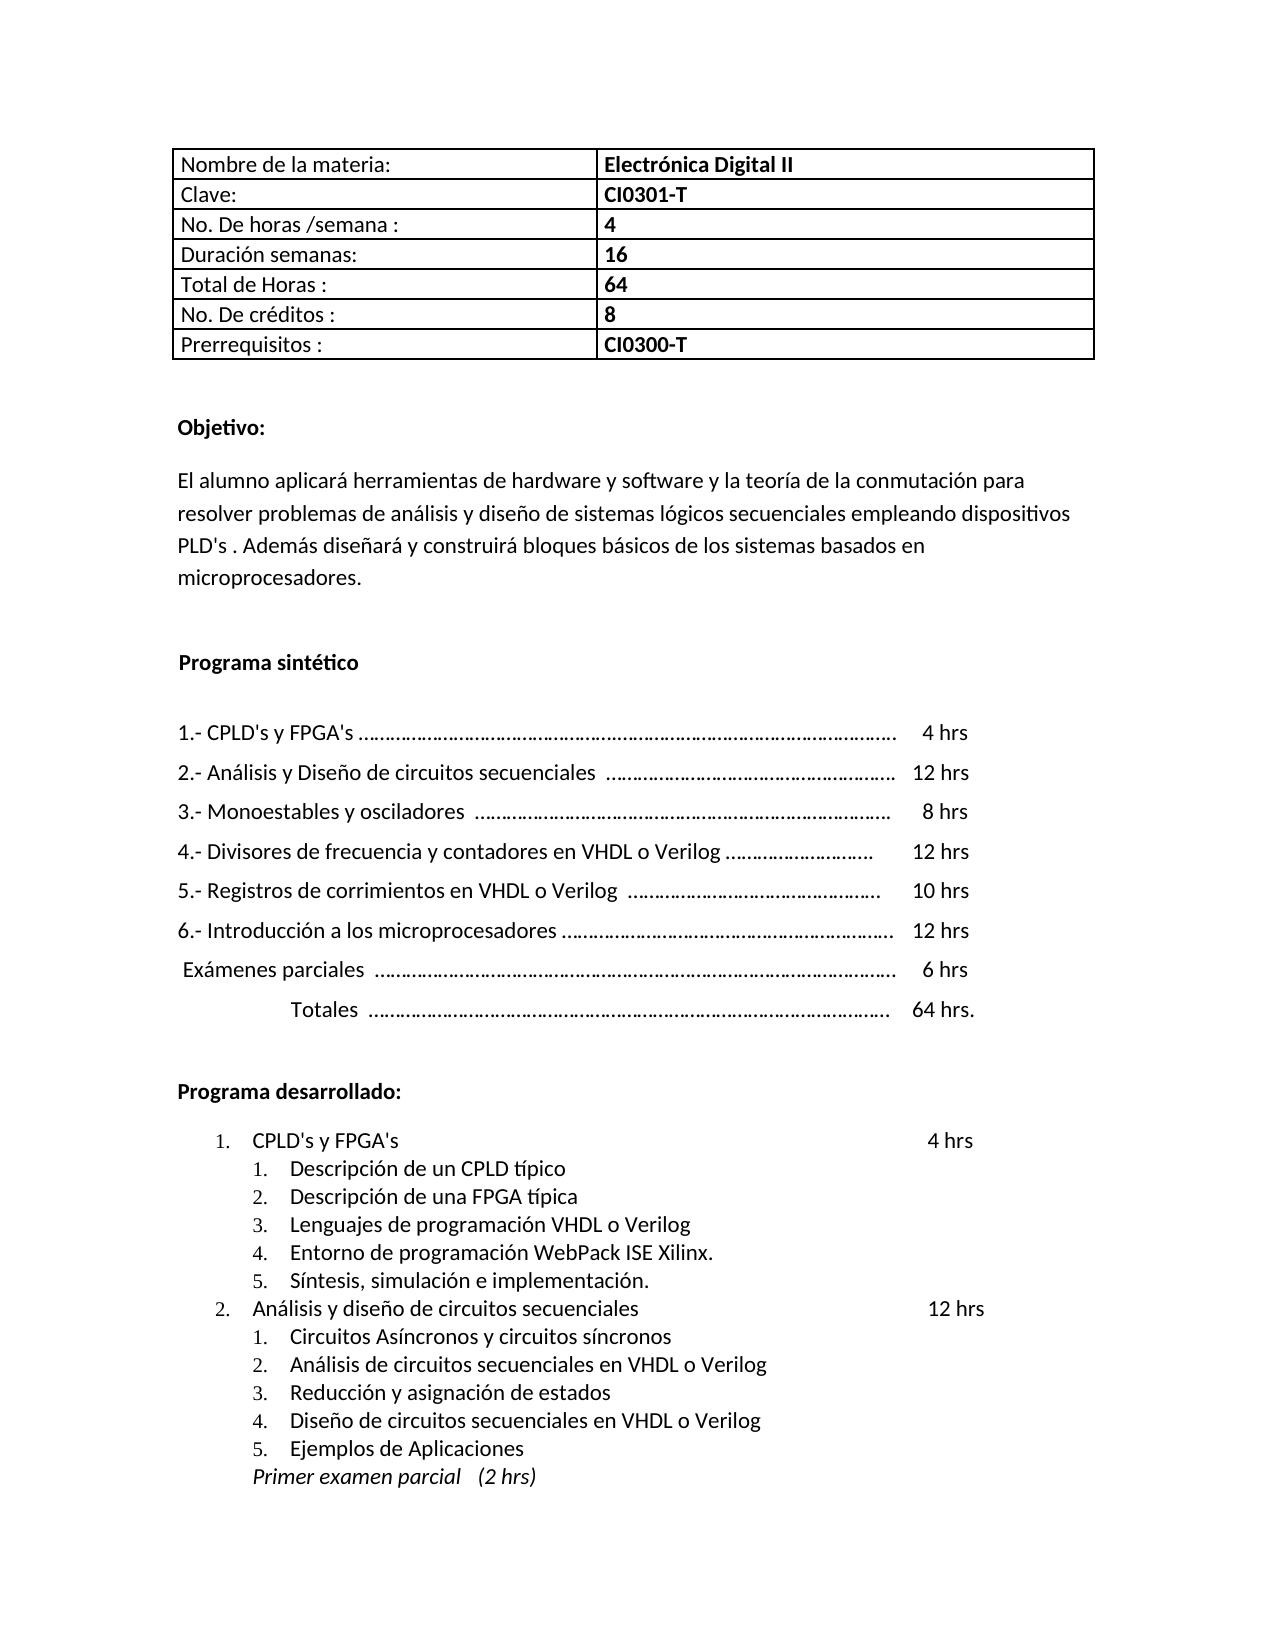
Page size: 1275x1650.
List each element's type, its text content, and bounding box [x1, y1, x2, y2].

text Programa sintético [177, 648, 1098, 676]
list CPLD's y FPGA's 4 hrs [215, 1126, 1098, 1154]
table_header Nombre de la materia: [174, 150, 596, 178]
table_cell 12 hrs [906, 752, 1092, 792]
list Reducción y asignación de estados [252, 1378, 1098, 1406]
list Entorno de programación WebPack ISE Xilinx. [252, 1238, 1098, 1266]
table_cell No. De créditos : [174, 300, 596, 328]
table_cell 6 hrs [906, 950, 1092, 989]
table_cell 16 [598, 240, 1093, 268]
table_cell 64 [598, 270, 1093, 298]
table_cell Prerrequisitos : [174, 330, 596, 358]
table_cell 4.- Divisores de frecuencia y contadores en VHDL o Verilog ………………………. [172, 831, 906, 871]
table_cell Total de Horas : [174, 270, 596, 298]
table_cell 12 hrs [906, 831, 1092, 871]
table_cell 12 hrs [906, 910, 1092, 949]
table_cell 3.- Monoestables y osciladores ……………………………………………………………………. [172, 792, 906, 831]
table_cell CI0300-T [598, 330, 1093, 358]
table_header Electrónica Digital II [598, 150, 1093, 178]
list Circuitos Asíncronos y circuitos síncronos [252, 1322, 1098, 1350]
table_cell 8 hrs [906, 792, 1092, 831]
list Síntesis, simulación e implementación. [252, 1266, 1098, 1294]
table_cell CI0301-T [598, 180, 1093, 208]
text Primer examen parcial (2 hrs) [252, 1462, 1098, 1490]
table_cell 2.- Análisis y Diseño de circuitos secuenciales ………………………………………………. [172, 752, 906, 792]
table_cell 8 [598, 300, 1093, 328]
list Lenguajes de programación VHDL o Verilog [252, 1210, 1098, 1238]
table_cell 4 [598, 210, 1093, 238]
table_cell 10 hrs [906, 871, 1092, 910]
table_cell No. De horas /semana : [174, 210, 596, 238]
text El alumno aplicará herramientas de hardware y software y la teoría de la conmutación para resolver problemas de análisis y diseño de sistemas lógicos secuenciales empleando dispositivos PLD's . Además diseñará y construirá bloques básicos de los sistemas basados en microprocesadores. [177, 466, 1098, 591]
list Análisis de circuitos secuenciales en VHDL o Verilog [252, 1350, 1098, 1378]
table_cell 6.- Introducción a los microprocesadores ……………………………………………………… [172, 910, 906, 949]
table_cell 64 hrs. [906, 989, 1092, 1028]
table_cell 5.- Registros de corrimientos en VHDL o Verilog ………………………………………… [172, 871, 906, 910]
table_header 1.- CPLD's y FPGA's ………………………………………….…………………………………………….. [172, 713, 906, 752]
table_cell Clave: [174, 180, 596, 208]
text Programa desarrollado: [177, 1077, 1098, 1105]
list Descripción de un CPLD típico [252, 1154, 1098, 1182]
list Diseño de circuitos secuenciales en VHDL o Verilog [252, 1406, 1098, 1434]
list Análisis y diseño de circuitos secuenciales 12 hrs [215, 1294, 1098, 1322]
table_header 4 hrs [906, 713, 1092, 752]
table_cell Exámenes parciales ……………………………………………………………………………………… [172, 950, 906, 989]
table_cell Totales ……………………………………………………………………………………… [172, 989, 906, 1028]
list Descripción de una FPGA típica [252, 1182, 1098, 1210]
table_cell Duración semanas: [174, 240, 596, 268]
list Ejemplos de Aplicaciones [252, 1434, 1098, 1462]
text Objetivo: [177, 413, 1098, 441]
